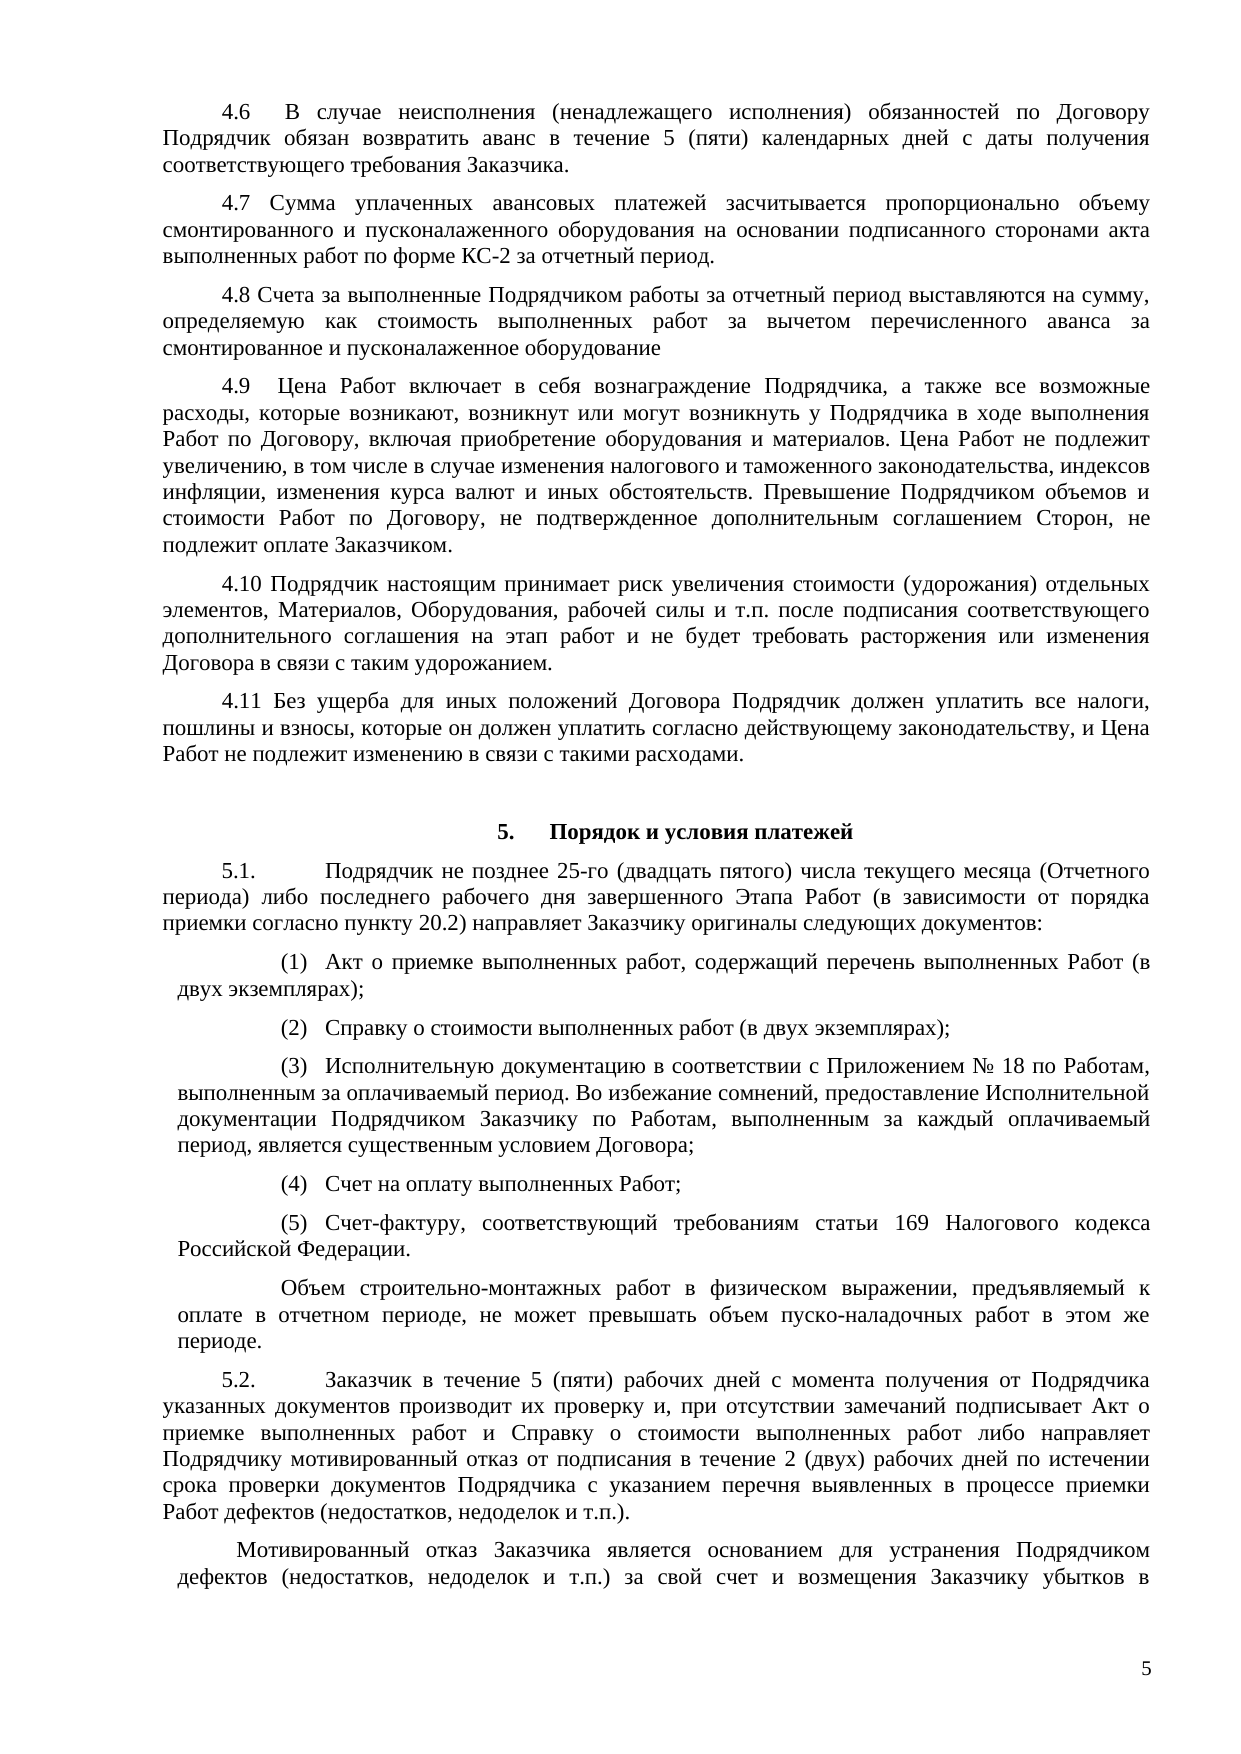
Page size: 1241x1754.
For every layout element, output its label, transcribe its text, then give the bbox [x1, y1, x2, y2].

list Объем строительно-монтажных работ в физическом выражении, предъявляемый к оплате в отчетном периоде, не может превышать объем пуско-наладочных работ в этом же периоде. [177, 1274, 1152, 1353]
text Исполнительную документацию в соответствии с Приложением № 18 по Работам, выполненным за оплачиваемый период. Во избежание сомнений, предоставление Исполнительной документации Подрядчиком Заказчику по Работам, выполненным за каждый оплачиваемый период, является существенным условием Договора; [177, 1052, 1152, 1158]
text Счет на оплату выполненных Работ; [177, 1170, 1152, 1197]
text Порядок и условия платежей [177, 818, 1152, 844]
text Акт о приемке выполненных работ, содержащий перечень выполненных Работ (в двух экземплярах); [177, 948, 1152, 1001]
list В случае неисполнения (ненадлежащего исполнения) обязанностей по Договору Подрядчик обязан возвратить аванс в течение 5 (пяти) календарных дней с даты получения соответствующего требования Заказчика. [162, 98, 1152, 177]
list 4.11 Без ущерба для иных положений Договора Подрядчик должен уплатить все налоги, пошлины и взносы, которые он должен уплатить согласно действующему законодательству, и Цена Работ не подлежит изменению в связи с такими расходами. [162, 687, 1152, 767]
list Цена Работ включает в себя вознаграждение Подрядчика, а также все возможные расходы, которые возникают, возникнут или могут возникнуть у Подрядчика в ходе выполнения Работ по Договору, включая приобретение оборудования и материалов. Цена Работ не подлежит увеличению, в том числе в случае изменения налогового и таможенного законодательства, индексов инфляции, изменения курса валют и иных обстоятельств. Превышение Подрядчиком объемов и стоимости Работ по Договору, не подтвержденное дополнительным соглашением Сторон, не подлежит оплате Заказчиком. [162, 373, 1152, 557]
text Подрядчик не позднее 25-го (двадцать пятого) числа текущего месяца (Отчетного периода) либо последнего рабочего дня завершенного Этапа Работ (в зависимости от порядка приемки согласно пункту 20.2) направляет Заказчику оригиналы следующих документов: [162, 857, 1152, 936]
list 4.7 Сумма уплаченных авансовых платежей засчитывается пропорционально объему смонтированного и пусконалаженного оборудования на основании подписанного сторонами акта выполненных работ по форме КС-2 за отчетный период. [162, 189, 1152, 268]
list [177, 1537, 1152, 1589]
text Заказчик в течение 5 (пяти) рабочих дней с момента получения от Подрядчика указанных документов производит их проверку и, при отсутствии замечаний подписывает Акт о приемке выполненных работ и Справку о стоимости выполненных работ либо направляет Подрядчику мотивированный отказ от подписания в течение 2 (двух) рабочих дней по истечении срока проверки документов Подрядчика с указанием перечня выявленных в процессе приемки Работ дефектов (недостатков, недоделок и т.п.). [162, 1366, 1152, 1524]
text Счет-фактуру, соответствующий требованиям статьи 169 Налогового кодекса Российской Федерации. [177, 1209, 1152, 1262]
list 4.10 Подрядчик настоящим принимает риск увеличения стоимости (удорожания) отдельных элементов, Материалов, Оборудования, рабочей силы и т.п. после подписания соответствующего дополнительного соглашения на этап работ и не будет требовать расторжения или изменения Договора в связи с таким удорожанием. [162, 569, 1152, 675]
list 4.8 Счета за выполненные Подрядчиком работы за отчетный период выставляются на сумму, определяемую как стоимость выполненных работ за вычетом перечисленного аванса за смонтированное и пусконалаженное оборудование [162, 281, 1152, 360]
text Справку о стоимости выполненных работ (в двух экземплярах); [177, 1013, 1152, 1040]
